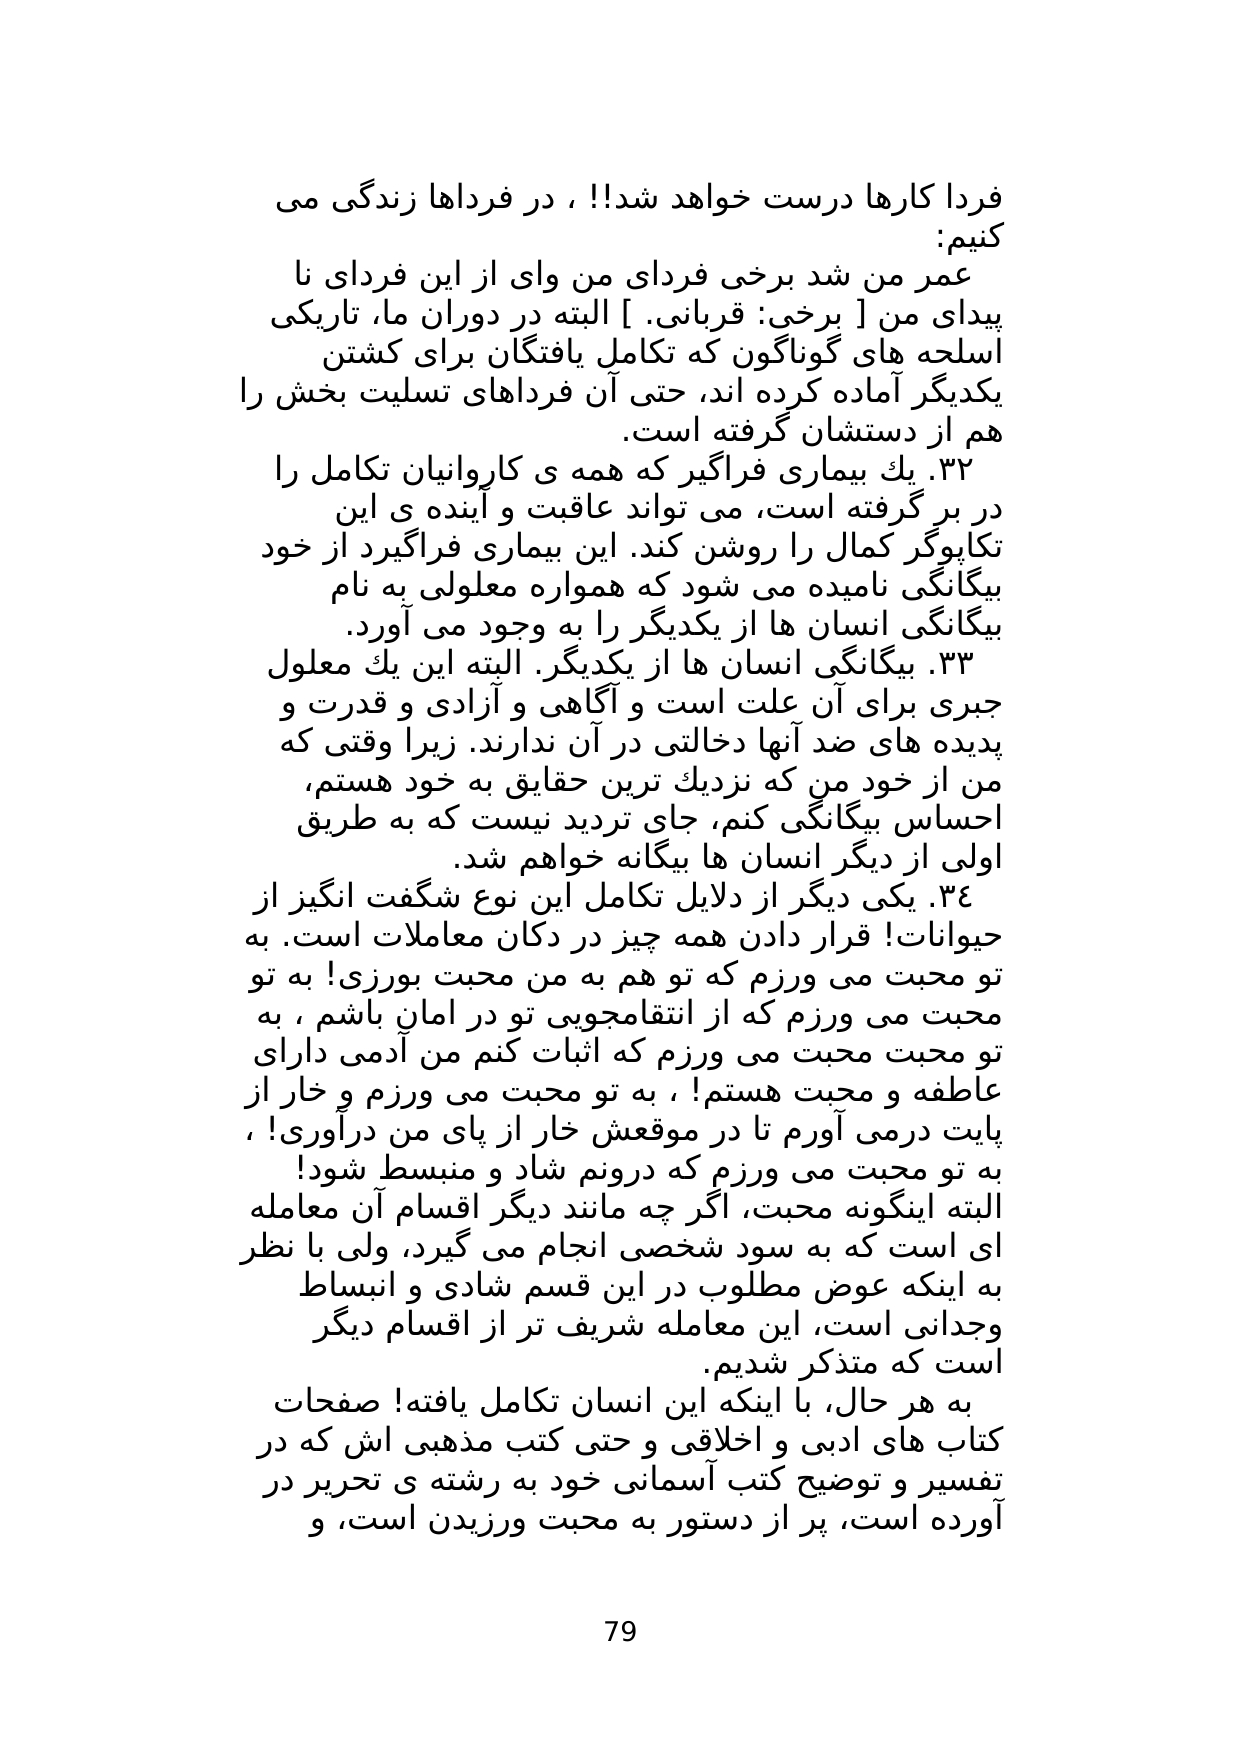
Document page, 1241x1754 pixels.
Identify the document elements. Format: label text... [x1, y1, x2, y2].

text ٣٤. يكى ديگر از دلايل تكامل اين نوع شگفت انگيز از حيوانات! قرار دادن همه چيز در دكان معاملات است. به تو محبت مى ورزم كه تو هم به من محبت بورزى! به تو محبت مى ورزم كه از انتقامجويى تو در امان باشم ، به تو محبت محبت مى ورزم كه اثبات كنم من آدمى داراى عاطفه و محبت هستم! ، به تو محبت مى ورزم و خار از پايت درمى آورم تا در موقعش خار از پاى من درآورى! ، به تو محبت مى ورزم كه درونم شاد و منبسط شود! البته اينگونه محبت، اگر چه مانند ديگر اقسام آن معامله اى است كه به سود شخصى انجام مى گيرد، ولى با نظر به اينكه عوض مطلوب در اين قسم شادى و انبساط وجدانى است، اين معامله شريف تر از اقسام ديگر است كه متذكر شديم. [236, 877, 1004, 1382]
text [236, 1382, 1004, 1537]
text ٣٢. يك بيمارى فراگير كه همه ى كاروانيان تكامل را در بر گرفته است، مى تواند عاقبت و آينده ى اين تكاپوگر كمال را روشن كند. اين بيمارى فراگيرد از خود بيگانگى ناميده مى شود كه همواره معلولى به نام بيگانگى انسان ها از يكديگر را به وجود مى آورد. [236, 449, 1004, 643]
text ٣٣. بيگانگى انسان ها از يكديگر. البته اين يك معلول جبرى براى آن علت است و آگاهى و آزادى و قدرت و پديده هاى ضد آنها دخالتى در آن ندارند. زيرا وقتى كه من از خود من كه نزديك ترين حقايق به خود هستم، احساس بيگانگى كنم، جاى ترديد نيست كه به طريق اولى از ديگر انسان ها بيگانه خواهم شد. [236, 643, 1004, 877]
text عمر من شد برخى فرداى من واى از اين فرداى نا پيداى من [ برخى: قربانى. ] البته در دوران ما، تاريكى اسلحه هاى گوناگون كه تكامل يافتگان براى كشتن يكديگر آماده كرده اند، حتى آن فرداهاى تسليت بخش را هم از دستشان گرفته است. [236, 255, 1004, 449]
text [236, 177, 1004, 255]
